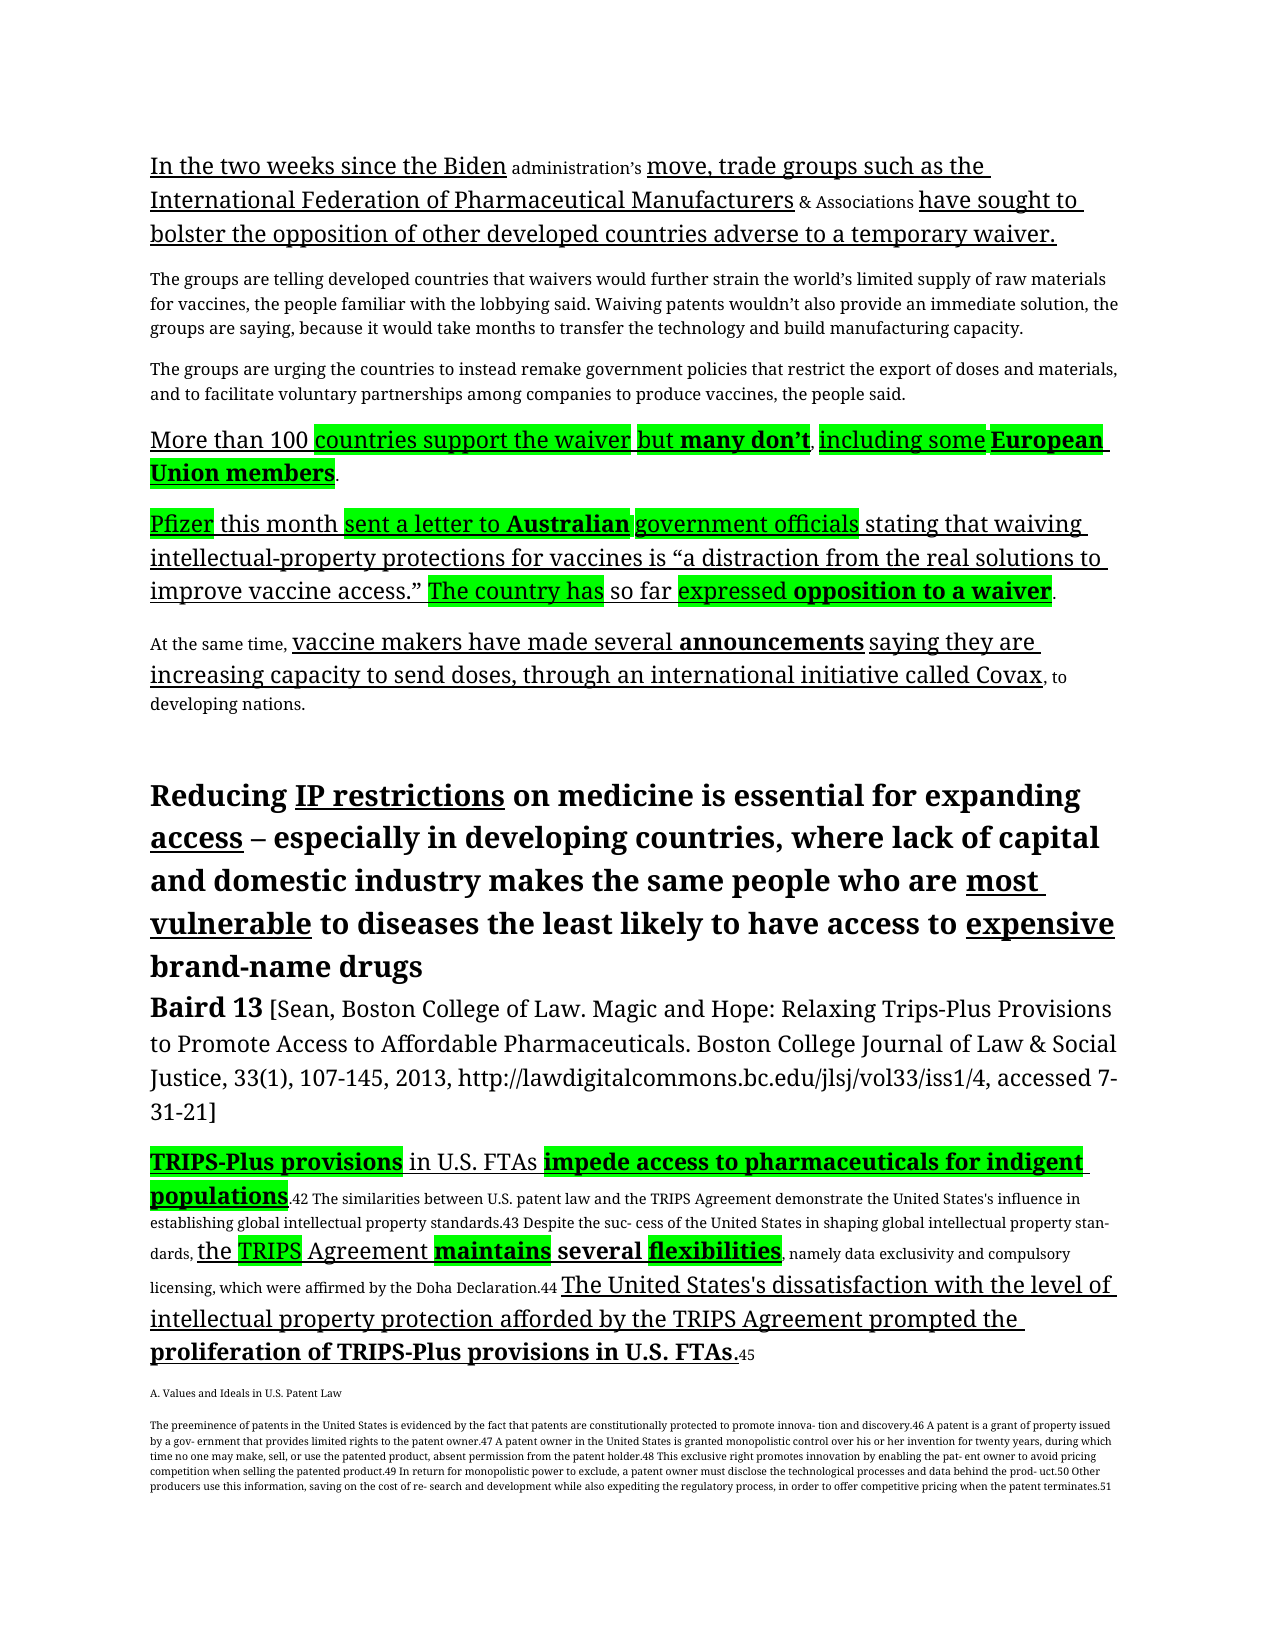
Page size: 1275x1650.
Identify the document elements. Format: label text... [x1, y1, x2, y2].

text Pfizer this month sent a letter to Australian government officials stating that waiving intellectual-property protections for vaccines is “a distraction from the real solutions to improve vaccine access.” The country has so far expressed opposition to a waiver. [150, 508, 1125, 607]
text Baird 13 [Sean, Boston College of Law. Magic and Hope: Relaxing Trips-Plus Provisions to Promote Access to Affordable Pharmaceuticals. Boston College Journal of Law & Social Justice, 33(1), 107-145, 2013, http://lawdigitalcommons.bc.edu/jlsj/vol33/iss1/4, accessed 7-31-21] [150, 989, 1125, 1127]
text The groups are telling developed countries that waivers would further strain the world’s limited supply of raw materials for vaccines, the people familiar with the lobbying said. Waiving patents wouldn’t also provide an immediate solution, the groups are saying, because it would take months to transfer the technology and build manufacturing capacity. [150, 268, 1125, 339]
text At the same time, vaccine makers have made several announcements saying they are increasing capacity to send doses, through an international initiative called Covax, to developing nations. [150, 626, 1125, 715]
text The groups are urging the countries to instead remake government policies that restrict the export of doses and materials, and to facilitate voluntary partnerships among companies to produce vaccines, the people said. [150, 358, 1125, 405]
text In the two weeks since the Biden administration’s move, trade groups such as the International Federation of Pharmaceutical Manufacturers & Associations have sought to bolster the opposition of other developed countries adverse to a temporary waiver. [150, 150, 1125, 249]
text TRIPS-Plus provisions in U.S. FTAs impede access to pharmaceuticals for indigent populations.42 The similarities between U.S. patent law and the TRIPS Agreement demonstrate the United States's influence in establishing global intellectual property standards.43 Despite the suc- cess of the United States in shaping global intellectual property stan- dards, the TRIPS Agreement maintains several flexibilities, namely data exclusivity and compulsory licensing, which were affirmed by the Doha Declaration.44 The United States's dissatisfaction with the level of intellectual property protection afforded by the TRIPS Agreement prompted the proliferation of TRIPS-Plus provisions in U.S. FTAs.45 [150, 1146, 1125, 1368]
text The preeminence of patents in the United States is evidenced by the fact that patents are constitutionally protected to promote innova- tion and discovery.46 A patent is a grant of property issued by a gov- ernment that provides limited rights to the patent owner.47 A patent owner in the United States is granted monopolistic control over his or her invention for twenty years, during which time no one may make, sell, or use the patented product, absent permission from the patent holder.48 This exclusive right promotes innovation by enabling the pat- ent owner to avoid pricing competition when selling the patented product.49 In return for monopolistic power to exclude, a patent owner must disclose the technological processes and data behind the prod- uct.50 Other producers use this information, saving on the cost of re- search and development while also expediting the regulatory process, in order to offer competitive pricing when the patent terminates.51 [150, 1419, 1125, 1494]
text More than 100 countries support the waiver but many don’t, including some European Union members. [150, 424, 1125, 489]
text A. Values and Ideals in U.S. Patent Law [150, 1387, 1125, 1401]
subtitle Reducing IP restrictions on medicine is essential for expanding access – especially in developing countries, where lack of capital and domestic industry makes the same people who are most vulnerable to diseases the least likely to have access to expensive brand-name drugs [150, 775, 1125, 986]
